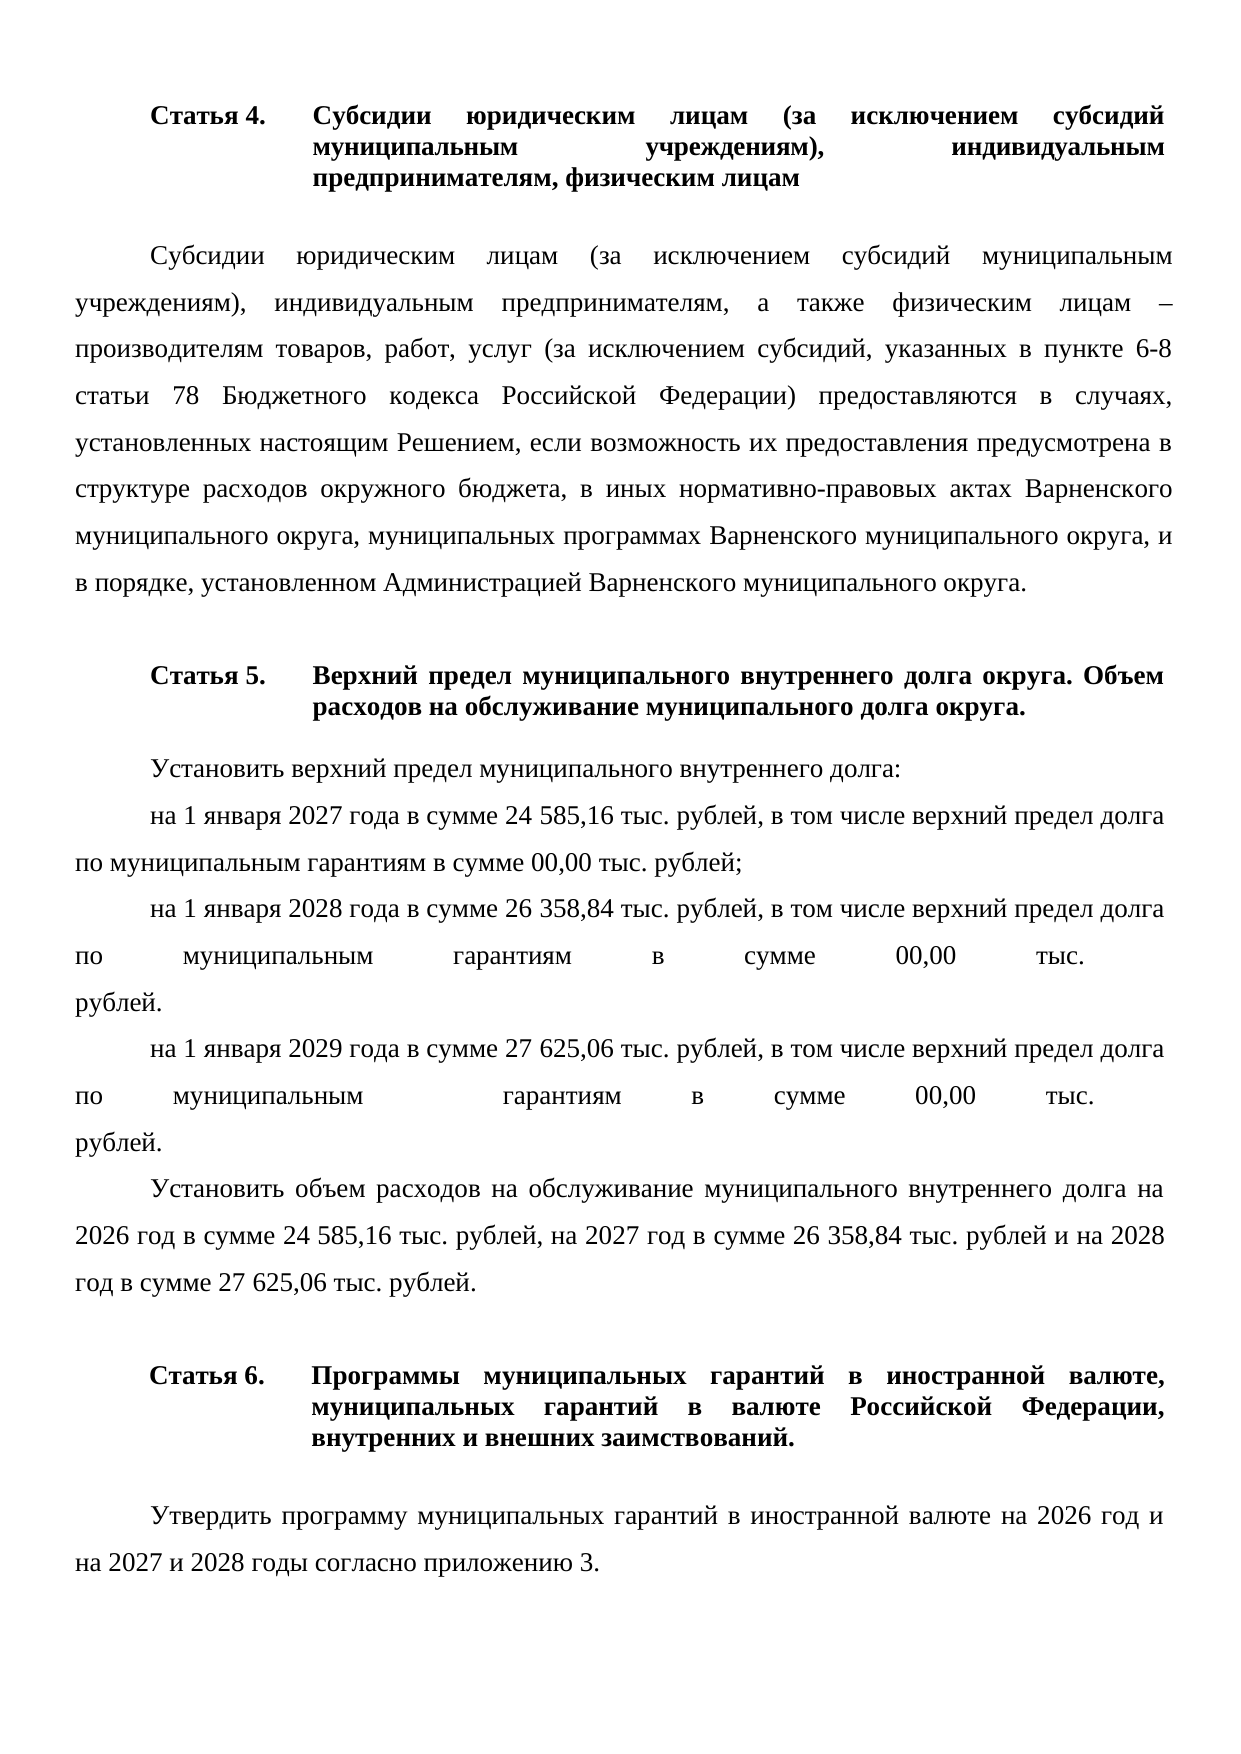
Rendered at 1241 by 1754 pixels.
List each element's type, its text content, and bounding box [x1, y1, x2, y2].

text на 1 января 2027 года в сумме 24 585,16 тыс. рублей, в том числе верхний предел долга по муниципальным гарантиям в сумме 00,00 тыс. рублей; [75, 799, 1165, 877]
text Статья 6. Программы муниципальных гарантий в иностранной валюте, муниципальных гарантий в валюте Российской Федерации, внутренних и внешних заимствований. [149, 1359, 1165, 1453]
text Установить верхний предел муниципального внутреннего долга: [75, 753, 1165, 784]
text Статья 5. Верхний предел муниципального внутреннего долга округа. Объем расходов на обслуживание муниципального долга округа. [150, 659, 1165, 721]
text Статья 4. Субсидии юридическим лицам (за исключением субсидий муниципальным учреждениям), индивидуальным предпринимателям, физическим лицам [150, 99, 1165, 192]
text на 1 января 2028 года в сумме 26 358,84 тыс. рублей, в том числе верхний предел долга по муниципальным гарантиям в сумме 00,00 тыс. рублей. [75, 893, 1165, 1017]
text Субсидии юридическим лицам (за исключением субсидий муниципальным учреждениям), индивидуальным предпринимателям, а также физическим лицам – производителям товаров, работ, услуг (за исключением субсидий, указанных в пункте 6-8 статьи 78 Бюджетного кодекса Российской Федерации) предоставляются в случаях, установленных настоящим Решением, если возможность их предоставления предусмотрена в структуре расходов окружного бюджета, в иных нормативно-правовых актах Варненского муниципального округа, муниципальных программах Варненского муниципального округа, и в порядке, установленном Администрацией Варненского муниципального округа. [75, 239, 1174, 597]
text Утвердить программу муниципальных гарантий в иностранной валюте на 2026 год и на 2027 и 2028 годы согласно приложению 3. [75, 1499, 1165, 1577]
text Установить объем расходов на обслуживание муниципального внутреннего долга на 2026 год в сумме 24 585,16 тыс. рублей, на 2027 год в сумме 26 358,84 тыс. рублей и на 2028 год в сумме 27 625,06 тыс. рублей. [75, 1173, 1165, 1297]
text на 1 января 2029 года в сумме 27 625,06 тыс. рублей, в том числе верхний предел долга по муниципальным гарантиям в сумме 00,00 тыс. рублей. [75, 1033, 1165, 1157]
